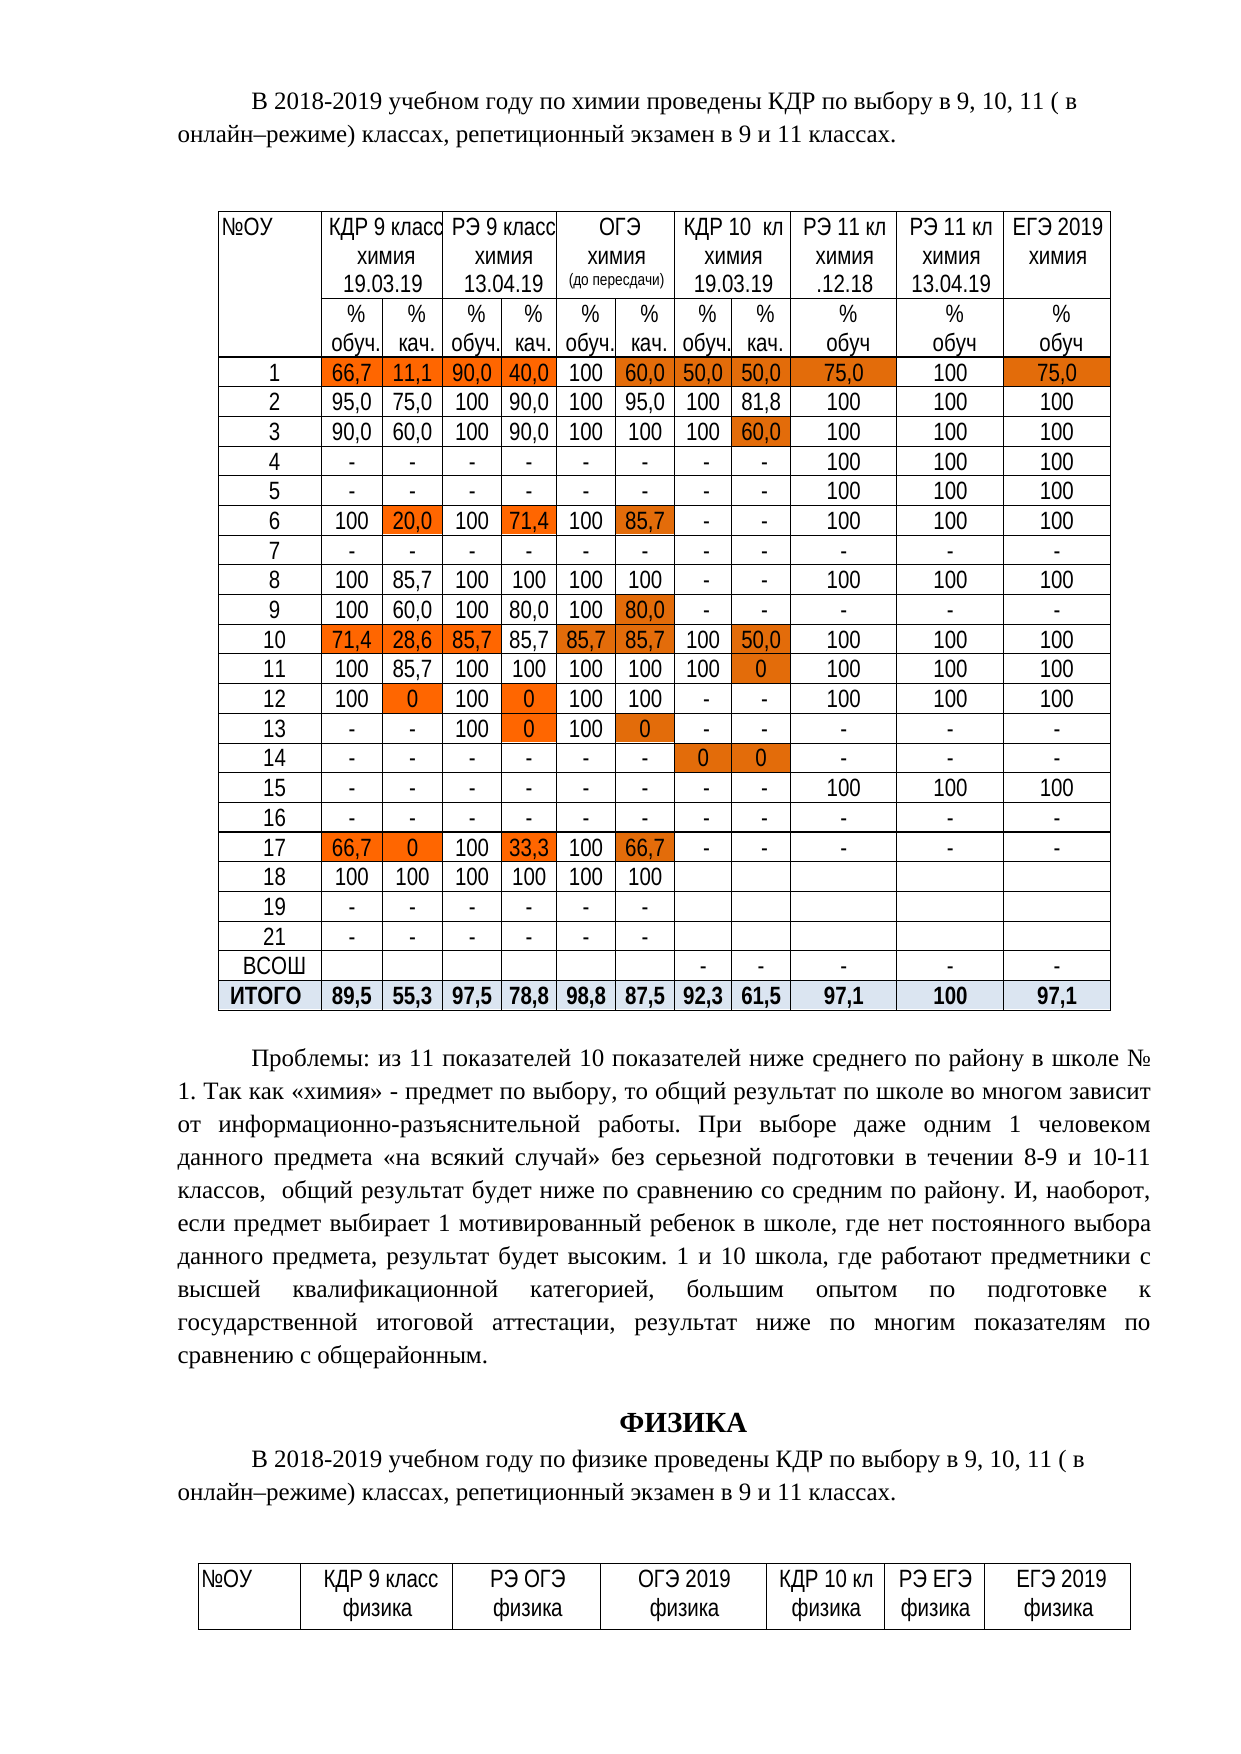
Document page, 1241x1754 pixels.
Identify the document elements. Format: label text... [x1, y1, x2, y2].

table_cell - [897, 951, 1003, 980]
table_cell ВСОШ [219, 951, 321, 980]
table_cell - [616, 922, 674, 950]
table_cell 60,0 [383, 595, 442, 624]
table_cell 100 [791, 417, 896, 446]
table_cell 100 [791, 625, 896, 653]
table_cell 90,0 [502, 387, 556, 416]
table_header №ОУ [219, 212, 321, 356]
table_cell - [322, 892, 382, 921]
table_cell 78,8 [502, 981, 556, 1009]
table_cell - [557, 744, 615, 772]
table_cell 60,0 [616, 358, 674, 386]
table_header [453, 1564, 600, 1629]
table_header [885, 1564, 984, 1629]
table_cell 100 [616, 862, 674, 891]
table_cell 100 [897, 773, 1003, 802]
table_cell 100 [443, 387, 501, 416]
table_cell 15 [219, 773, 321, 802]
table_cell - [383, 476, 442, 505]
table_cell 100 [322, 654, 382, 683]
table_cell 100 [791, 447, 896, 475]
table_cell 100 [897, 625, 1003, 653]
table_cell % кач. [383, 299, 442, 356]
table_cell 100 [383, 862, 442, 891]
table_cell [557, 951, 615, 980]
table_cell - [1004, 744, 1110, 772]
table_header КДР 10 кл химия 19.03.19 [675, 212, 790, 298]
table_cell - [791, 536, 896, 564]
table_cell 89,5 [322, 981, 382, 1009]
table_cell [1004, 862, 1110, 891]
table_cell 0 [675, 744, 731, 772]
table_cell - [502, 447, 556, 475]
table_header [601, 1564, 766, 1629]
table_cell [791, 892, 896, 921]
table_cell 100 [897, 476, 1003, 505]
table_cell 17 [219, 833, 321, 861]
table_cell [1004, 922, 1110, 950]
table_cell 100 [502, 565, 556, 594]
table_cell 100 [1004, 654, 1110, 683]
table_cell 100 [616, 654, 674, 683]
table_cell - [502, 803, 556, 831]
table_cell - [557, 892, 615, 921]
table_cell 100 [322, 862, 382, 891]
table_cell 100 [897, 358, 1003, 386]
table_cell 3 [219, 417, 321, 446]
table_cell % обуч [791, 299, 896, 356]
table_cell 97,1 [1004, 981, 1110, 1009]
table_cell 100 [791, 476, 896, 505]
table_cell - [732, 565, 790, 594]
table_cell 21 [219, 922, 321, 950]
table_cell 100 [443, 714, 501, 742]
table_cell 100 [616, 417, 674, 446]
table_cell 85,7 [383, 565, 442, 594]
table_cell 75,0 [1004, 358, 1110, 386]
table_cell - [732, 714, 790, 742]
table_cell - [443, 922, 501, 950]
table_cell - [383, 447, 442, 475]
table_cell 100 [791, 773, 896, 802]
table_cell 85,7 [383, 654, 442, 683]
table_cell [791, 922, 896, 950]
table_cell - [1004, 595, 1110, 624]
table_cell 85,7 [502, 625, 556, 653]
table_cell 100 [897, 506, 1003, 534]
table_cell 100 [791, 387, 896, 416]
table_cell - [443, 447, 501, 475]
table_cell - [732, 773, 790, 802]
table_cell 100 [897, 387, 1003, 416]
table_cell 100 [897, 684, 1003, 713]
table_cell % обуч [1004, 299, 1110, 356]
table_cell [897, 922, 1003, 950]
table_cell - [322, 714, 382, 742]
table_cell - [897, 714, 1003, 742]
table_cell 100 [675, 654, 731, 683]
table_cell 100 [322, 684, 382, 713]
table_cell - [443, 803, 501, 831]
table_cell 100 [557, 358, 615, 386]
table_cell 100 [1004, 387, 1110, 416]
table_cell 100 [443, 654, 501, 683]
table_cell - [616, 773, 674, 802]
table_cell - [383, 744, 442, 772]
table_cell 7 [219, 536, 321, 564]
table_cell [732, 862, 790, 891]
table_cell 100 [322, 506, 382, 534]
table_cell 0 [732, 744, 790, 772]
table_cell 100 [443, 506, 501, 534]
table_cell 11,1 [383, 358, 442, 386]
table_cell 0 [616, 714, 674, 742]
table_cell 0 [732, 654, 790, 683]
table_cell 87,5 [616, 981, 674, 1009]
table_cell 92,3 [675, 981, 731, 1009]
table_cell 100 [1004, 506, 1110, 534]
table_cell - [383, 773, 442, 802]
table_cell 100 [897, 417, 1003, 446]
table_cell 100 [322, 565, 382, 594]
table_cell 100 [557, 833, 615, 861]
table_cell - [675, 476, 731, 505]
table_cell [732, 892, 790, 921]
table_cell 5 [219, 476, 321, 505]
table_cell - [732, 833, 790, 861]
table_cell 100 [557, 654, 615, 683]
table_cell - [383, 803, 442, 831]
table_cell 97,5 [443, 981, 501, 1009]
table_cell 100 [791, 506, 896, 534]
table_cell 85,7 [616, 506, 674, 534]
table_cell - [675, 951, 731, 980]
table_cell - [557, 803, 615, 831]
table_cell 14 [219, 744, 321, 772]
table_cell - [322, 773, 382, 802]
table_cell 50,0 [732, 625, 790, 653]
table_cell - [675, 447, 731, 475]
table_cell 55,3 [383, 981, 442, 1009]
table_cell 80,0 [502, 595, 556, 624]
table_cell - [443, 892, 501, 921]
table_cell [732, 922, 790, 950]
table_cell - [675, 803, 731, 831]
table_cell - [616, 536, 674, 564]
table_cell - [675, 684, 731, 713]
table_cell - [732, 506, 790, 534]
table_cell 71,4 [322, 625, 382, 653]
table_cell 100 [443, 684, 501, 713]
table_cell 10 [219, 625, 321, 653]
table_cell 100 [897, 654, 1003, 683]
table_cell 100 [675, 417, 731, 446]
table_cell 100 [791, 654, 896, 683]
table_cell - [383, 892, 442, 921]
table_cell - [791, 714, 896, 742]
table_cell 100 [897, 981, 1003, 1009]
table_cell % кач. [502, 299, 556, 356]
list В 2018-2019 учебном году по физике проведены КДР по выбору в 9, 10, 11 ( в онлайн–режиме) классах, репетиционный экзамен в 9 и 11 классах. [177, 1444, 1152, 1506]
table_cell 100 [557, 387, 615, 416]
table_header №ОУ [199, 1564, 300, 1629]
table_cell [675, 892, 731, 921]
table_cell 100 [616, 684, 674, 713]
table_cell - [732, 447, 790, 475]
table_cell - [443, 773, 501, 802]
table_cell 0 [383, 833, 442, 861]
table_cell 80,0 [616, 595, 674, 624]
table_cell 100 [1004, 476, 1110, 505]
table_cell - [675, 773, 731, 802]
table_cell 100 [675, 625, 731, 653]
table_cell 100 [322, 595, 382, 624]
table_header ОГЭ химия (до пересдачи) [557, 212, 674, 298]
table_cell 8 [219, 565, 321, 594]
table_cell - [791, 951, 896, 980]
table_cell 4 [219, 447, 321, 475]
table_cell 90,0 [502, 417, 556, 446]
table_header КДР 9 класс химия 19.03.19 [322, 212, 442, 298]
table_cell 6 [219, 506, 321, 534]
table_cell 100 [1004, 417, 1110, 446]
table_cell 98,8 [557, 981, 615, 1009]
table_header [301, 1564, 452, 1629]
table_cell 0 [383, 684, 442, 713]
table_cell 100 [557, 714, 615, 742]
table_cell - [383, 922, 442, 950]
table_cell - [557, 536, 615, 564]
table_cell - [502, 773, 556, 802]
table_cell - [675, 565, 731, 594]
table_cell 100 [557, 684, 615, 713]
table_cell - [322, 922, 382, 950]
table_cell - [675, 536, 731, 564]
table_cell - [557, 447, 615, 475]
table_cell 100 [443, 833, 501, 861]
table_cell - [675, 595, 731, 624]
table_cell - [616, 803, 674, 831]
table_cell 100 [502, 862, 556, 891]
table_cell 100 [443, 417, 501, 446]
list В 2018-2019 учебном году по химии проведены КДР по выбору в 9, 10, 11 ( в онлайн–режиме) классах, репетиционный экзамен в 9 и 11 классах. [177, 86, 1152, 147]
table_cell - [897, 744, 1003, 772]
table_cell % обуч. [557, 299, 615, 356]
table_cell 9 [219, 595, 321, 624]
table_cell 85,7 [616, 625, 674, 653]
table_cell [383, 951, 442, 980]
table_cell - [616, 476, 674, 505]
table_cell 100 [897, 565, 1003, 594]
table_cell [675, 922, 731, 950]
table_cell 85,7 [557, 625, 615, 653]
table_cell 16 [219, 803, 321, 831]
table_header РЭ 11 кл химия 13.04.19 [897, 212, 1003, 298]
table_cell 100 [557, 417, 615, 446]
table_cell - [616, 447, 674, 475]
table_cell - [732, 536, 790, 564]
table_cell 100 [791, 684, 896, 713]
table_cell - [557, 773, 615, 802]
table_cell 90,0 [322, 417, 382, 446]
table_cell 66,7 [322, 358, 382, 386]
table_cell [616, 951, 674, 980]
table_cell 0 [502, 684, 556, 713]
table_cell - [675, 506, 731, 534]
table_cell 71,4 [502, 506, 556, 534]
table_cell - [322, 803, 382, 831]
table_header ЕГЭ 2019 физика [985, 1564, 1130, 1629]
table_cell - [897, 536, 1003, 564]
table_cell 100 [616, 565, 674, 594]
table_cell 100 [675, 387, 731, 416]
table_cell % кач. [616, 299, 674, 356]
table_cell [897, 892, 1003, 921]
table_cell - [791, 744, 896, 772]
table_cell 100 [791, 565, 896, 594]
table_cell - [1004, 714, 1110, 742]
table_cell - [732, 803, 790, 831]
table_cell 13 [219, 714, 321, 742]
table_cell - [322, 744, 382, 772]
table_cell 66,7 [616, 833, 674, 861]
table_cell - [791, 803, 896, 831]
table_cell 100 [557, 862, 615, 891]
table_cell [1004, 892, 1110, 921]
table_header РЭ 9 класс химия 13.04.19 [443, 212, 556, 298]
table_cell 20,0 [383, 506, 442, 534]
table_cell - [443, 536, 501, 564]
table_cell 28,6 [383, 625, 442, 653]
table_cell - [897, 833, 1003, 861]
table_cell 19 [219, 892, 321, 921]
table_cell - [732, 951, 790, 980]
table_cell % обуч. [675, 299, 731, 356]
table_cell - [502, 476, 556, 505]
table_cell - [675, 714, 731, 742]
table_cell - [732, 684, 790, 713]
table_cell [897, 862, 1003, 891]
table_cell - [443, 744, 501, 772]
table_cell 40,0 [502, 358, 556, 386]
table_cell 0 [502, 714, 556, 742]
table_cell - [1004, 951, 1110, 980]
table_cell [675, 862, 731, 891]
table_cell 61,5 [732, 981, 790, 1009]
table_cell % обуч. [322, 299, 382, 356]
table_cell 100 [1004, 773, 1110, 802]
table_cell - [502, 922, 556, 950]
table_cell 1 [219, 358, 321, 386]
table_cell - [322, 476, 382, 505]
table_cell ИТОГО [219, 981, 321, 1009]
table_cell 18 [219, 862, 321, 891]
table_cell 60,0 [732, 417, 790, 446]
table_cell 100 [502, 654, 556, 683]
table_cell 12 [219, 684, 321, 713]
table_cell 95,0 [322, 387, 382, 416]
table_cell % обуч. [443, 299, 501, 356]
table_cell 100 [557, 506, 615, 534]
table_cell 100 [443, 565, 501, 594]
table_cell - [1004, 833, 1110, 861]
table_cell 100 [1004, 565, 1110, 594]
table_cell 85,7 [443, 625, 501, 653]
table_cell 75,0 [791, 358, 896, 386]
table_cell - [557, 922, 615, 950]
table_cell [322, 951, 382, 980]
table_cell - [383, 536, 442, 564]
table_cell 100 [557, 595, 615, 624]
table_header РЭ 11 кл химия .12.18 [791, 212, 896, 298]
table_cell - [791, 595, 896, 624]
table_cell 100 [1004, 684, 1110, 713]
table_cell - [732, 595, 790, 624]
list ФИЗИКА [215, 1405, 1152, 1439]
table_cell 50,0 [675, 358, 731, 386]
table_cell [791, 862, 896, 891]
table_cell - [732, 476, 790, 505]
table_cell 95,0 [616, 387, 674, 416]
table_cell - [443, 476, 501, 505]
list Проблемы: из 11 показателей 10 показателей ниже среднего по району в школе № 1. Так как «химия» - предмет по выбору, то общий результат по школе во многом зависит от информационно-разъяснительной работы. При выборе даже одним 1 человеком данного предмета «на всякий случай» без серьезной подготовки в течении 8-9 и 10-11 классов, общий результат будет ниже по сравнению со средним по району. И, наоборот, если предмет выбирает 1 мотивированный ребенок в школе, где нет постоянного выбора данного предмета, результат будет высоким. 1 и 10 школа, где работают предметники с высшей квалификационной категорией, большим опытом по подготовке к государственной итоговой аттестации, результат ниже по многим показателям по сравнению с общерайонным. [177, 1043, 1152, 1369]
table_cell - [383, 714, 442, 742]
table_cell - [897, 803, 1003, 831]
table_cell [502, 951, 556, 980]
table_cell - [1004, 536, 1110, 564]
table_cell - [897, 595, 1003, 624]
table_cell 81,8 [732, 387, 790, 416]
table_cell 100 [1004, 447, 1110, 475]
table_cell 33,3 [502, 833, 556, 861]
table_cell 90,0 [443, 358, 501, 386]
table_cell - [557, 476, 615, 505]
table_cell - [502, 536, 556, 564]
table_cell - [791, 833, 896, 861]
table_cell 75,0 [383, 387, 442, 416]
table_cell [443, 951, 501, 980]
table_cell 97,1 [791, 981, 896, 1009]
table_cell 100 [897, 447, 1003, 475]
table_cell % обуч [897, 299, 1003, 356]
table_cell - [616, 892, 674, 921]
table_cell - [322, 536, 382, 564]
table_cell 50,0 [732, 358, 790, 386]
table_cell - [616, 744, 674, 772]
table_cell - [502, 892, 556, 921]
table_cell 100 [557, 565, 615, 594]
table_cell - [1004, 803, 1110, 831]
table_cell - [502, 744, 556, 772]
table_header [767, 1564, 884, 1629]
table_cell 100 [1004, 625, 1110, 653]
table_header ЕГЭ 2019 химия [1004, 212, 1110, 298]
table_cell - [675, 833, 731, 861]
table_cell 60,0 [383, 417, 442, 446]
table_cell 100 [443, 595, 501, 624]
table_cell 66,7 [322, 833, 382, 861]
table_cell 2 [219, 387, 321, 416]
table_cell - [322, 447, 382, 475]
table_cell 100 [443, 862, 501, 891]
table_cell % кач. [732, 299, 790, 356]
table_cell 11 [219, 654, 321, 683]
